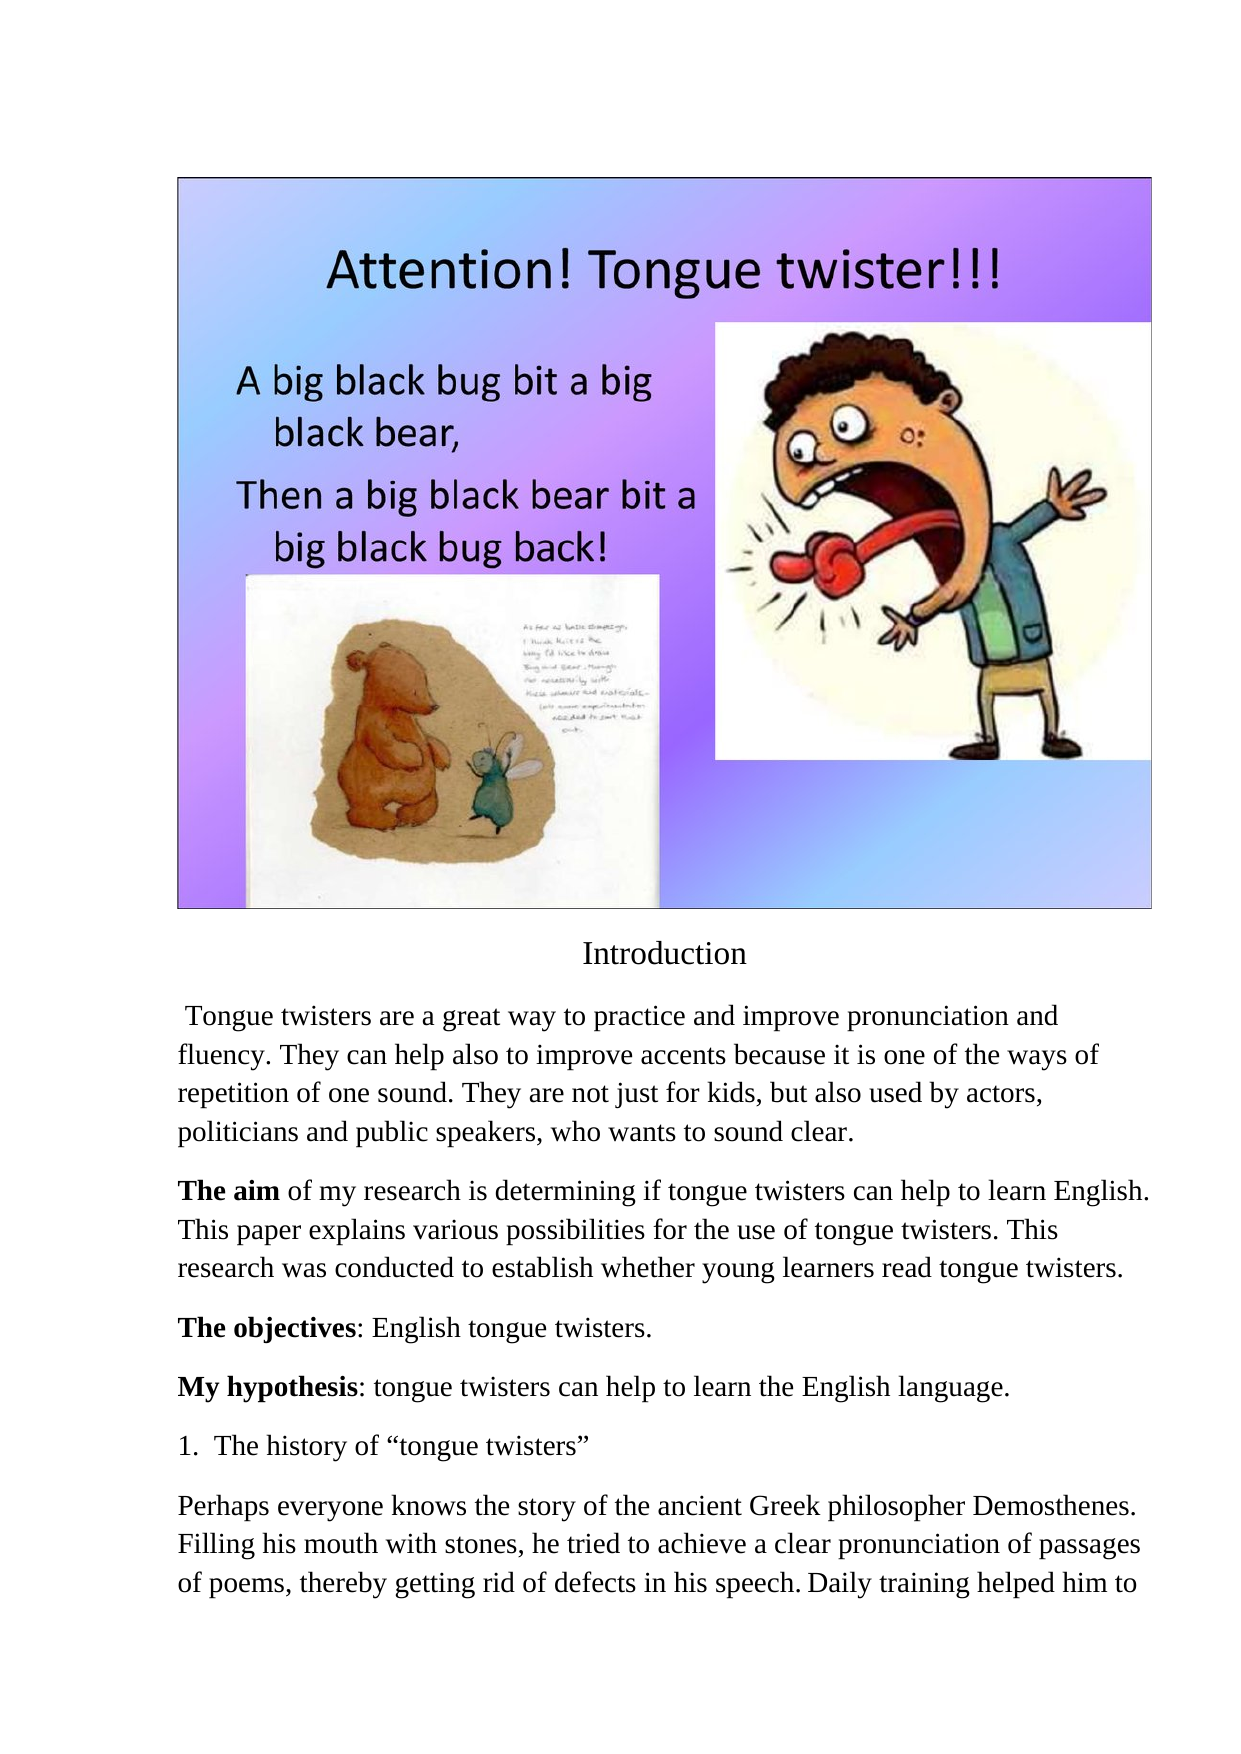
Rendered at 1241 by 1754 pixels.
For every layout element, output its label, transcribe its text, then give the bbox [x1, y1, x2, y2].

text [177, 1488, 1152, 1598]
text 1. The history of “tongue twisters” [177, 1428, 1152, 1462]
text Tongue twisters are a great way to practice and improve pronunciation and fluency. They can help also to improve accents because it is one of the ways of repetition of one sound. They are not just for kids, but also used by actors, politicians and public speakers, who wants to sound clear. [177, 998, 1152, 1147]
text The objectives: English tongue twisters. [177, 1310, 1152, 1343]
text The aim of my research is determining if tongue twisters can help to learn English. This paper explains various possibilities for the use of tongue twisters. This research was conducted to establish whether young learners read tongue twisters. [177, 1173, 1152, 1284]
picture [177, 177, 1152, 909]
text Introduction [177, 933, 1152, 972]
text My hypothesis: tongue twisters can help to learn the English language. [177, 1369, 1152, 1403]
